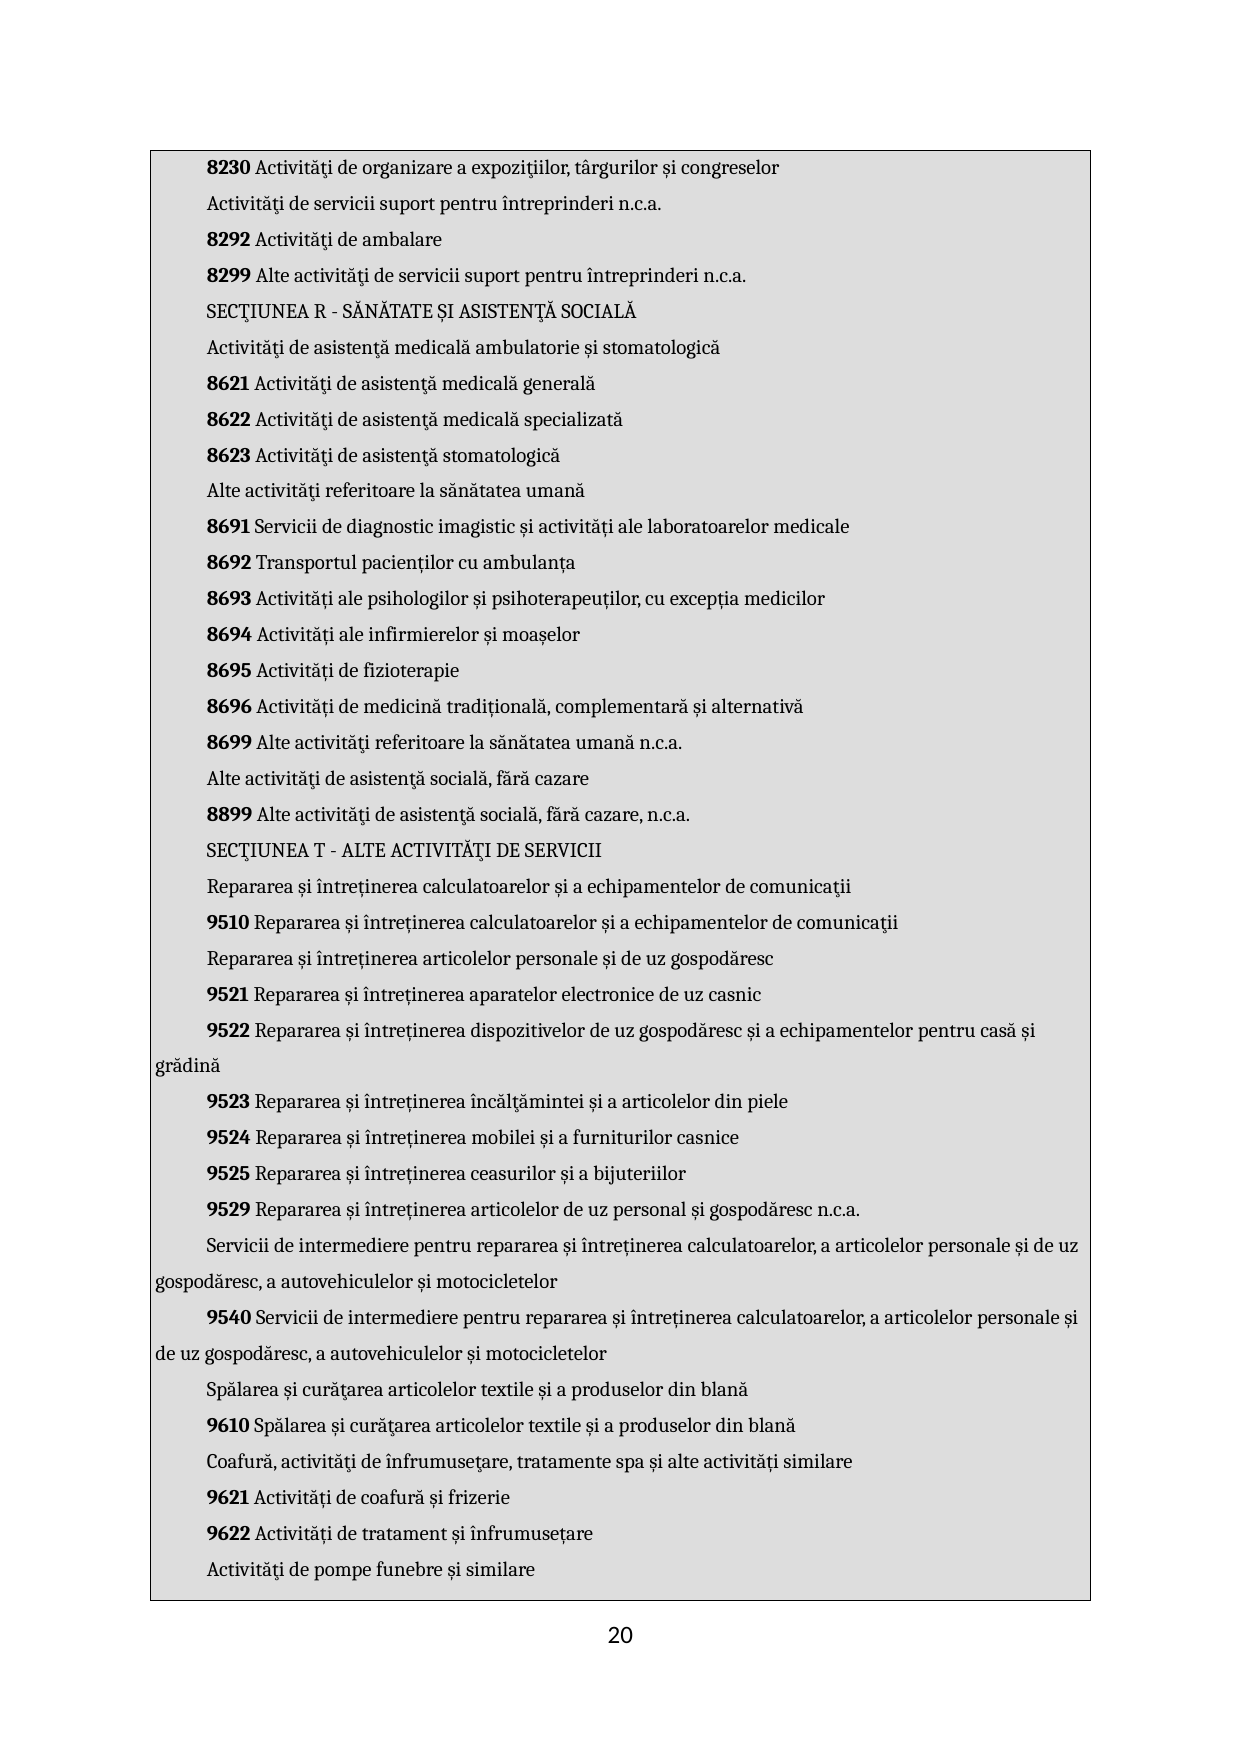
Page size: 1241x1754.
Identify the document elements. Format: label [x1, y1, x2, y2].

table_cell [151, 151, 1090, 1600]
